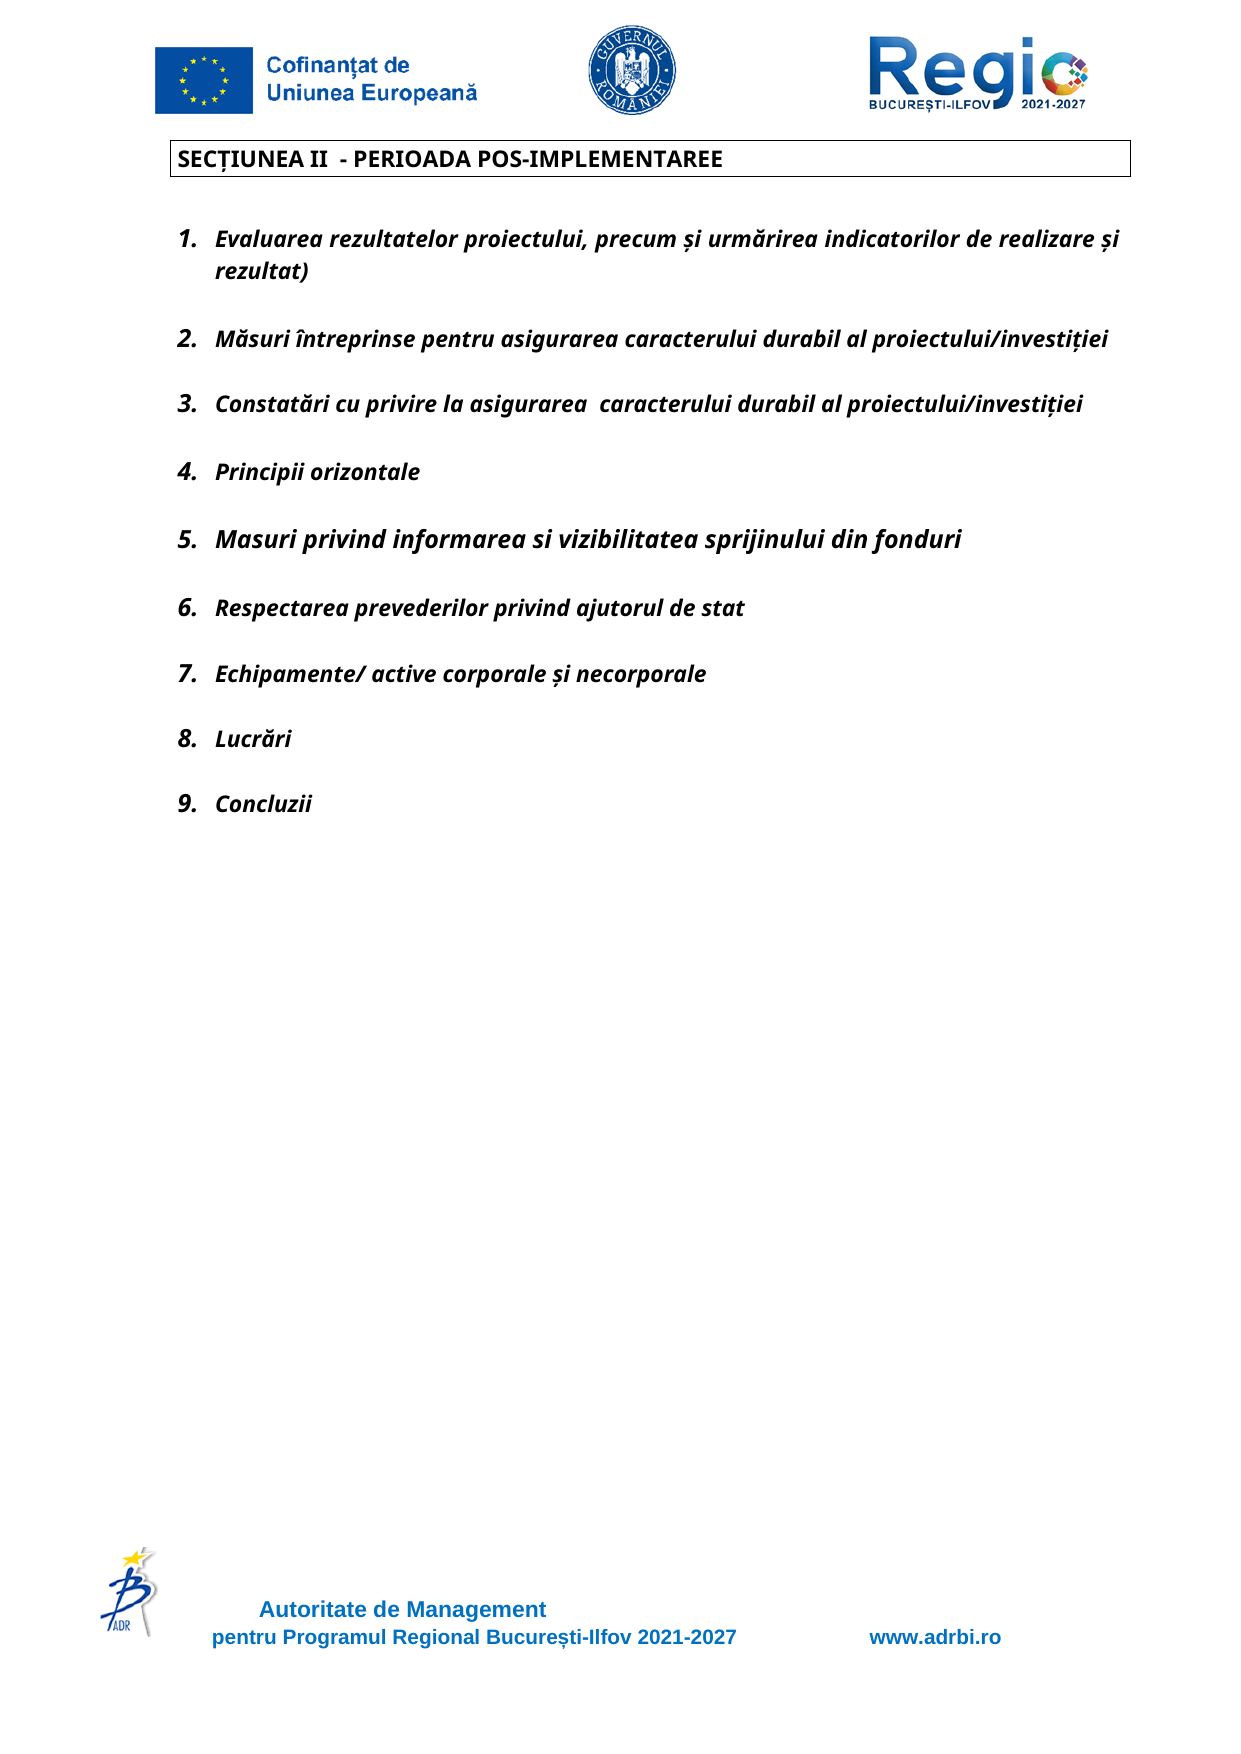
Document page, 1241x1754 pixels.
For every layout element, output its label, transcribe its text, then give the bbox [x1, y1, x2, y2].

list Respectarea prevederilor privind ajutorul de stat [177, 590, 1122, 624]
list Constatări cu privire la asigurarea caracterului durabil al proiectului/investiției [177, 386, 1122, 420]
list Lucrări [177, 721, 1122, 755]
list Masuri privind informarea si vizibilitatea sprijinului din fonduri [177, 522, 1122, 556]
picture [100, 1547, 159, 1637]
text SECȚIUNEA II - PERIOADA POS-IMPLEMENTAREE [171, 141, 1130, 176]
list Măsuri întreprinse pentru asigurarea caracterului durabil al proiectului/investiției [177, 320, 1122, 354]
list Concluzii [177, 786, 1122, 820]
list Echipamente/ active corporale și necorporale [177, 655, 1122, 689]
picture [150, 24, 1087, 115]
list Principii orizontale [177, 454, 1122, 488]
list Evaluarea rezultatelor proiectului, precum și urmărirea indicatorilor de realizare și rezultat) [177, 221, 1122, 286]
